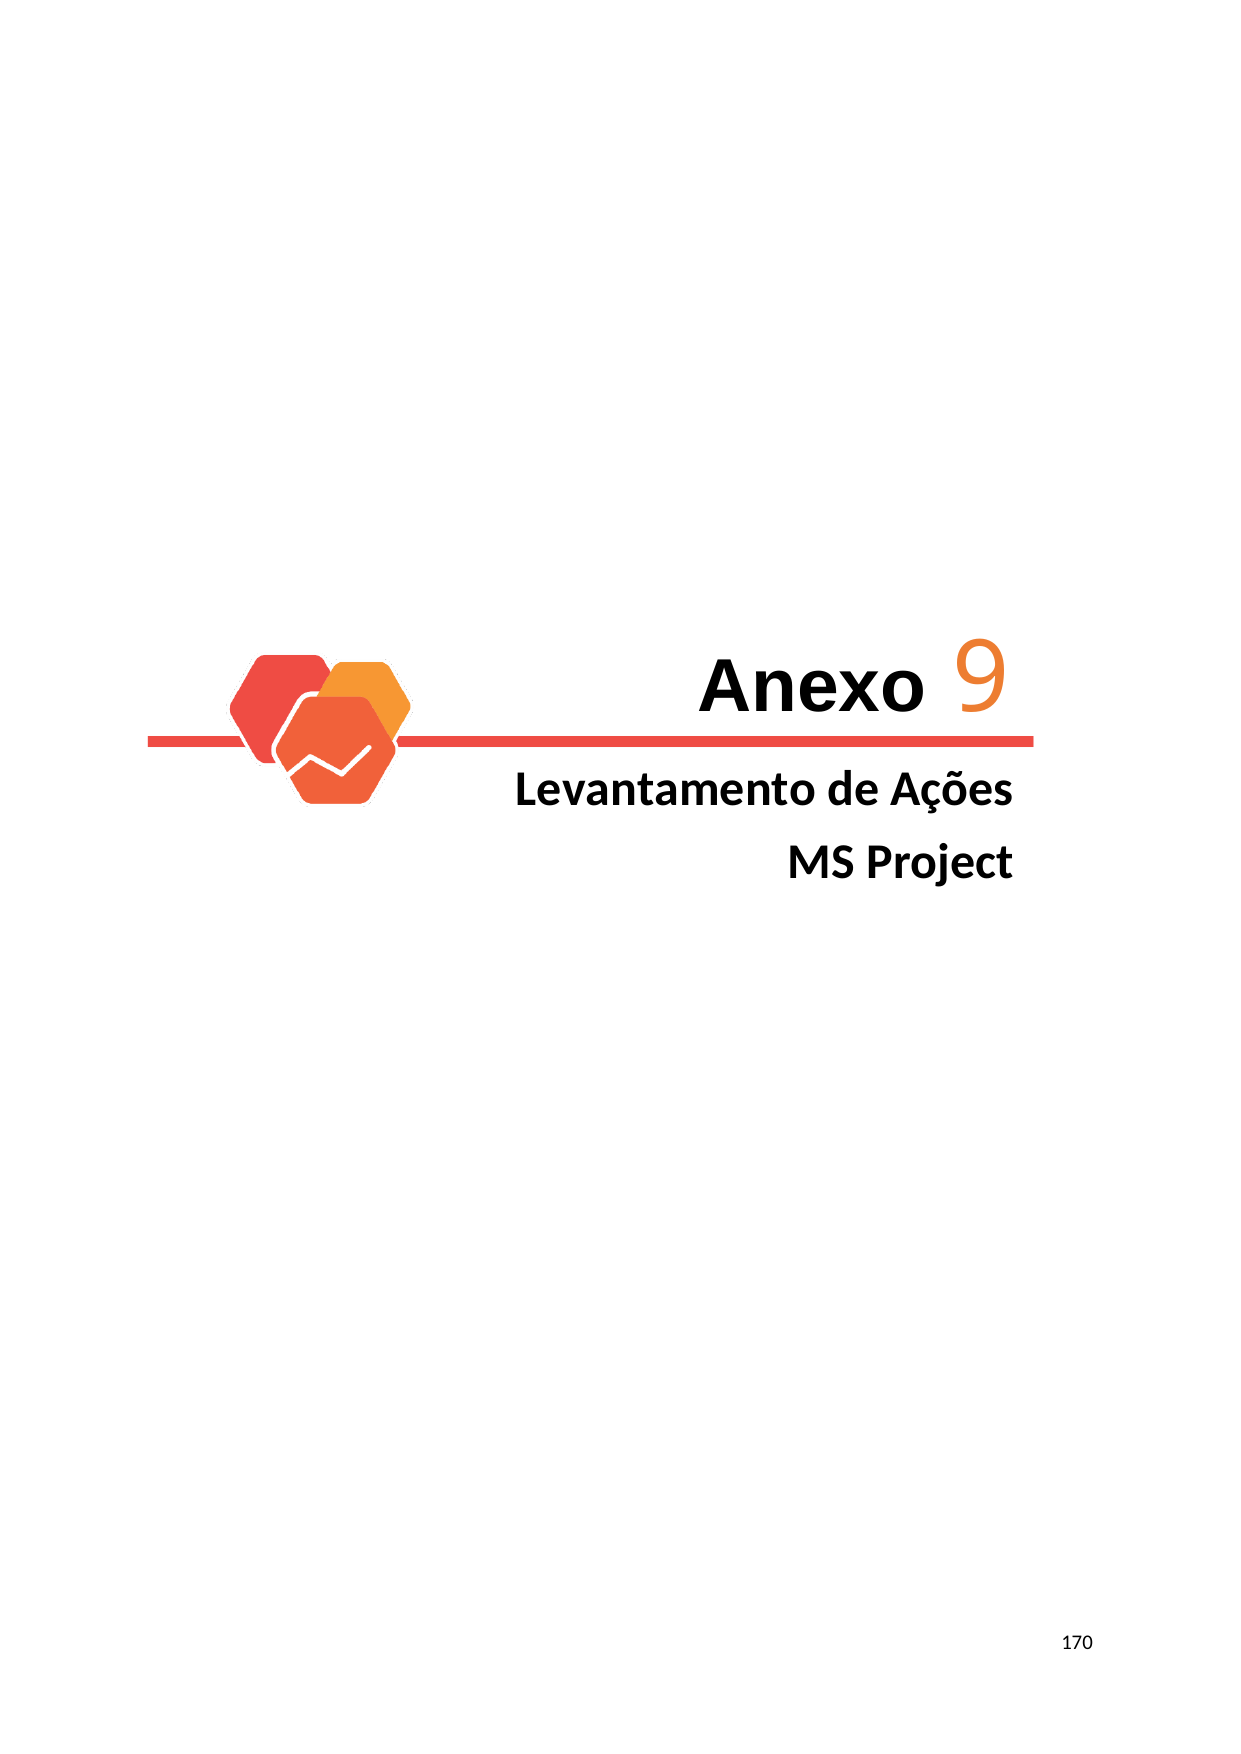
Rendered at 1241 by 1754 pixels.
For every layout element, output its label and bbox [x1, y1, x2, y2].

picture [966, 652, 995, 677]
picture [147, 652, 1034, 807]
